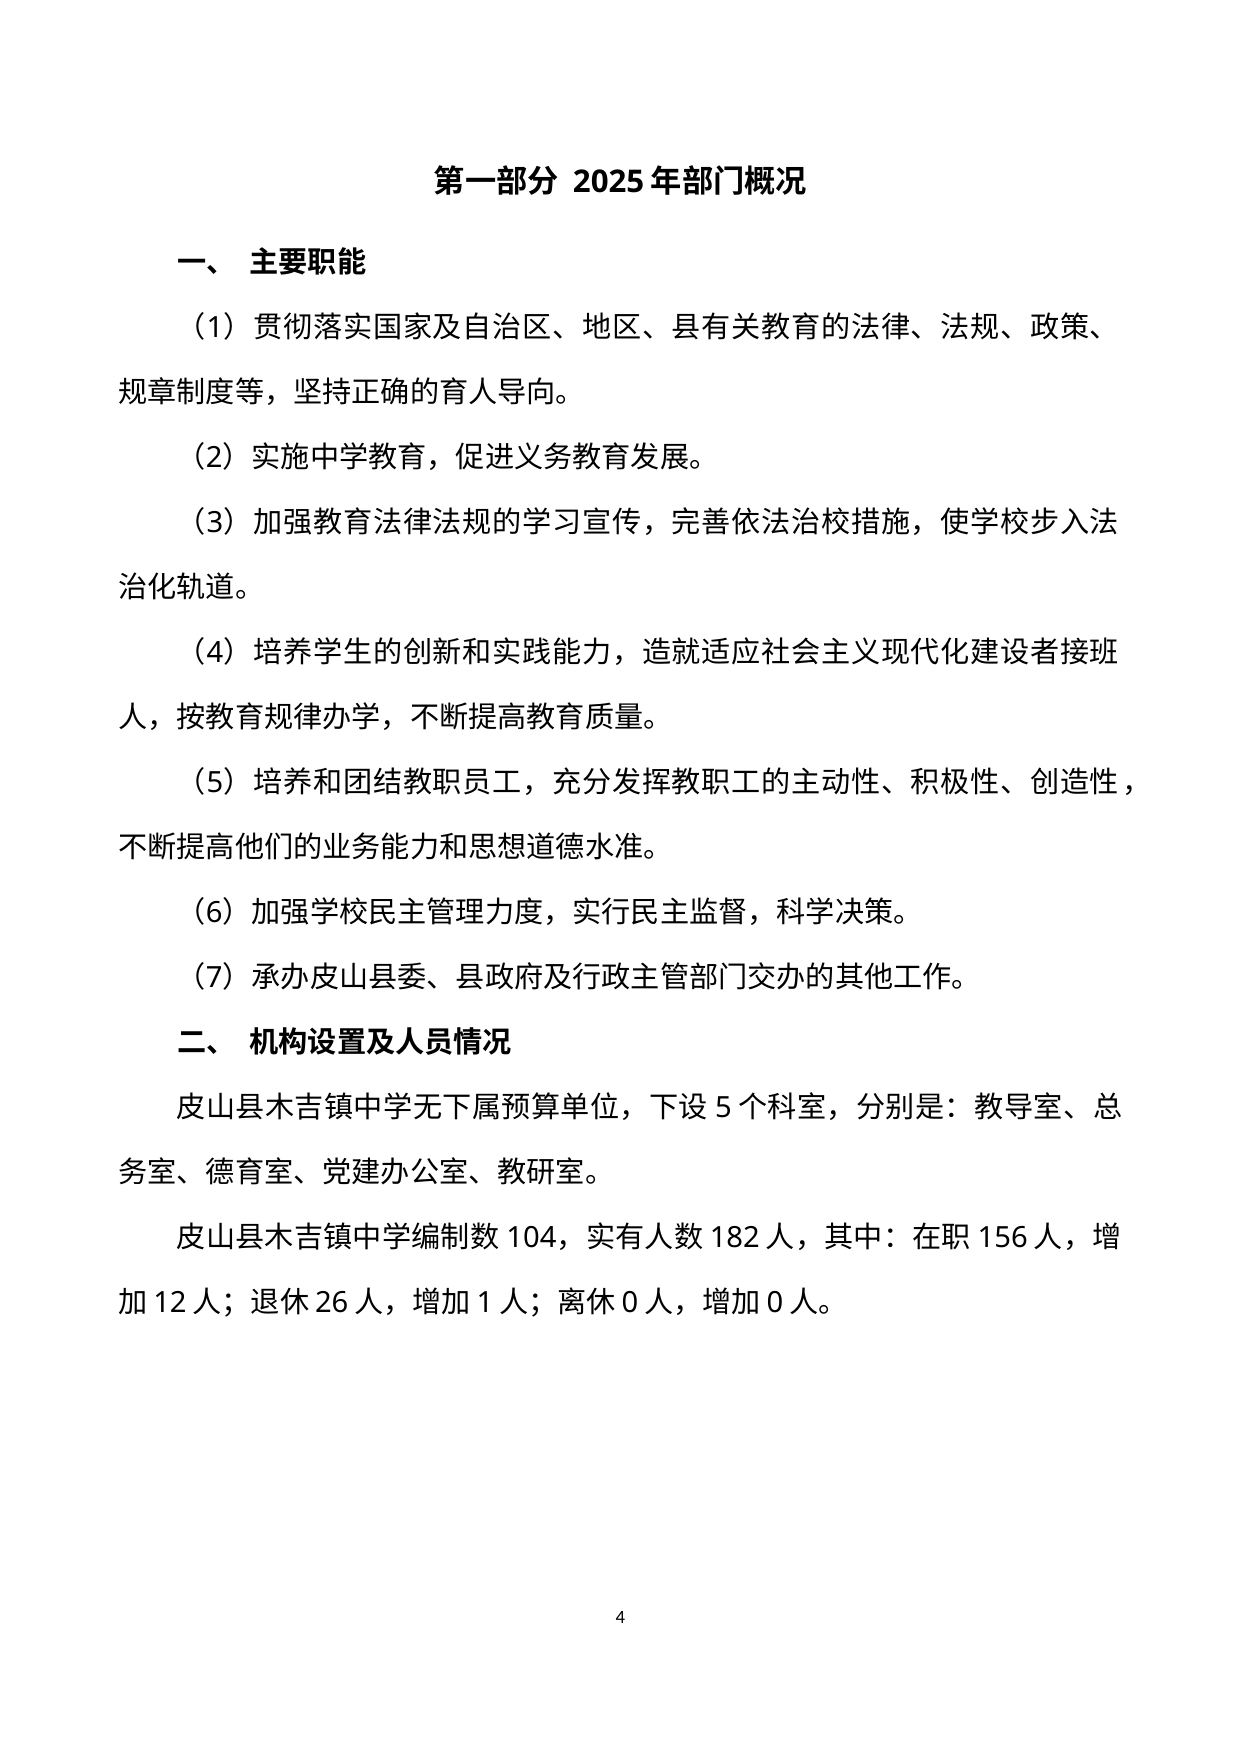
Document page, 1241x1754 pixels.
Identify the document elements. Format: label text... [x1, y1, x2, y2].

list （6）加强学校民主管理力度，实行民主监督，科学决策。 [118, 878, 1122, 943]
list （3）加强教育法律法规的学习宣传，完善依法治校措施，使学校步入法治化轨道。 [118, 488, 1122, 618]
list 皮山县木吉镇中学无下属预算单位，下设5个科室，分别是：教导室、总务室、德育室、党建办公室、教研室。 [118, 1073, 1122, 1203]
subtitle 主要职能 [118, 228, 1122, 293]
list （2）实施中学教育，促进义务教育发展。 [118, 423, 1122, 488]
list 皮山县木吉镇中学编制数104，实有人数182人，其中：在职156人，增加12人；退休26人，增加1人；离休0人，增加0人。 [118, 1203, 1122, 1333]
list （1）贯彻落实国家及自治区、地区、县有关教育的法律、法规、政策、规章制度等，坚持正确的育人导向。 [118, 293, 1122, 423]
subtitle 第一部分 2025年部门概况 [118, 146, 1122, 211]
subtitle 机构设置及人员情况 [118, 1008, 1122, 1073]
list （4）培养学生的创新和实践能力，造就适应社会主义现代化建设者接班人，按教育规律办学，不断提高教育质量。 [118, 618, 1122, 748]
list （5）培养和团结教职员工，充分发挥教职工的主动性、积极性、创造性，不断提高他们的业务能力和思想道德水准。 [118, 748, 1122, 878]
list （7）承办皮山县委、县政府及行政主管部门交办的其他工作。 [118, 943, 1122, 1008]
